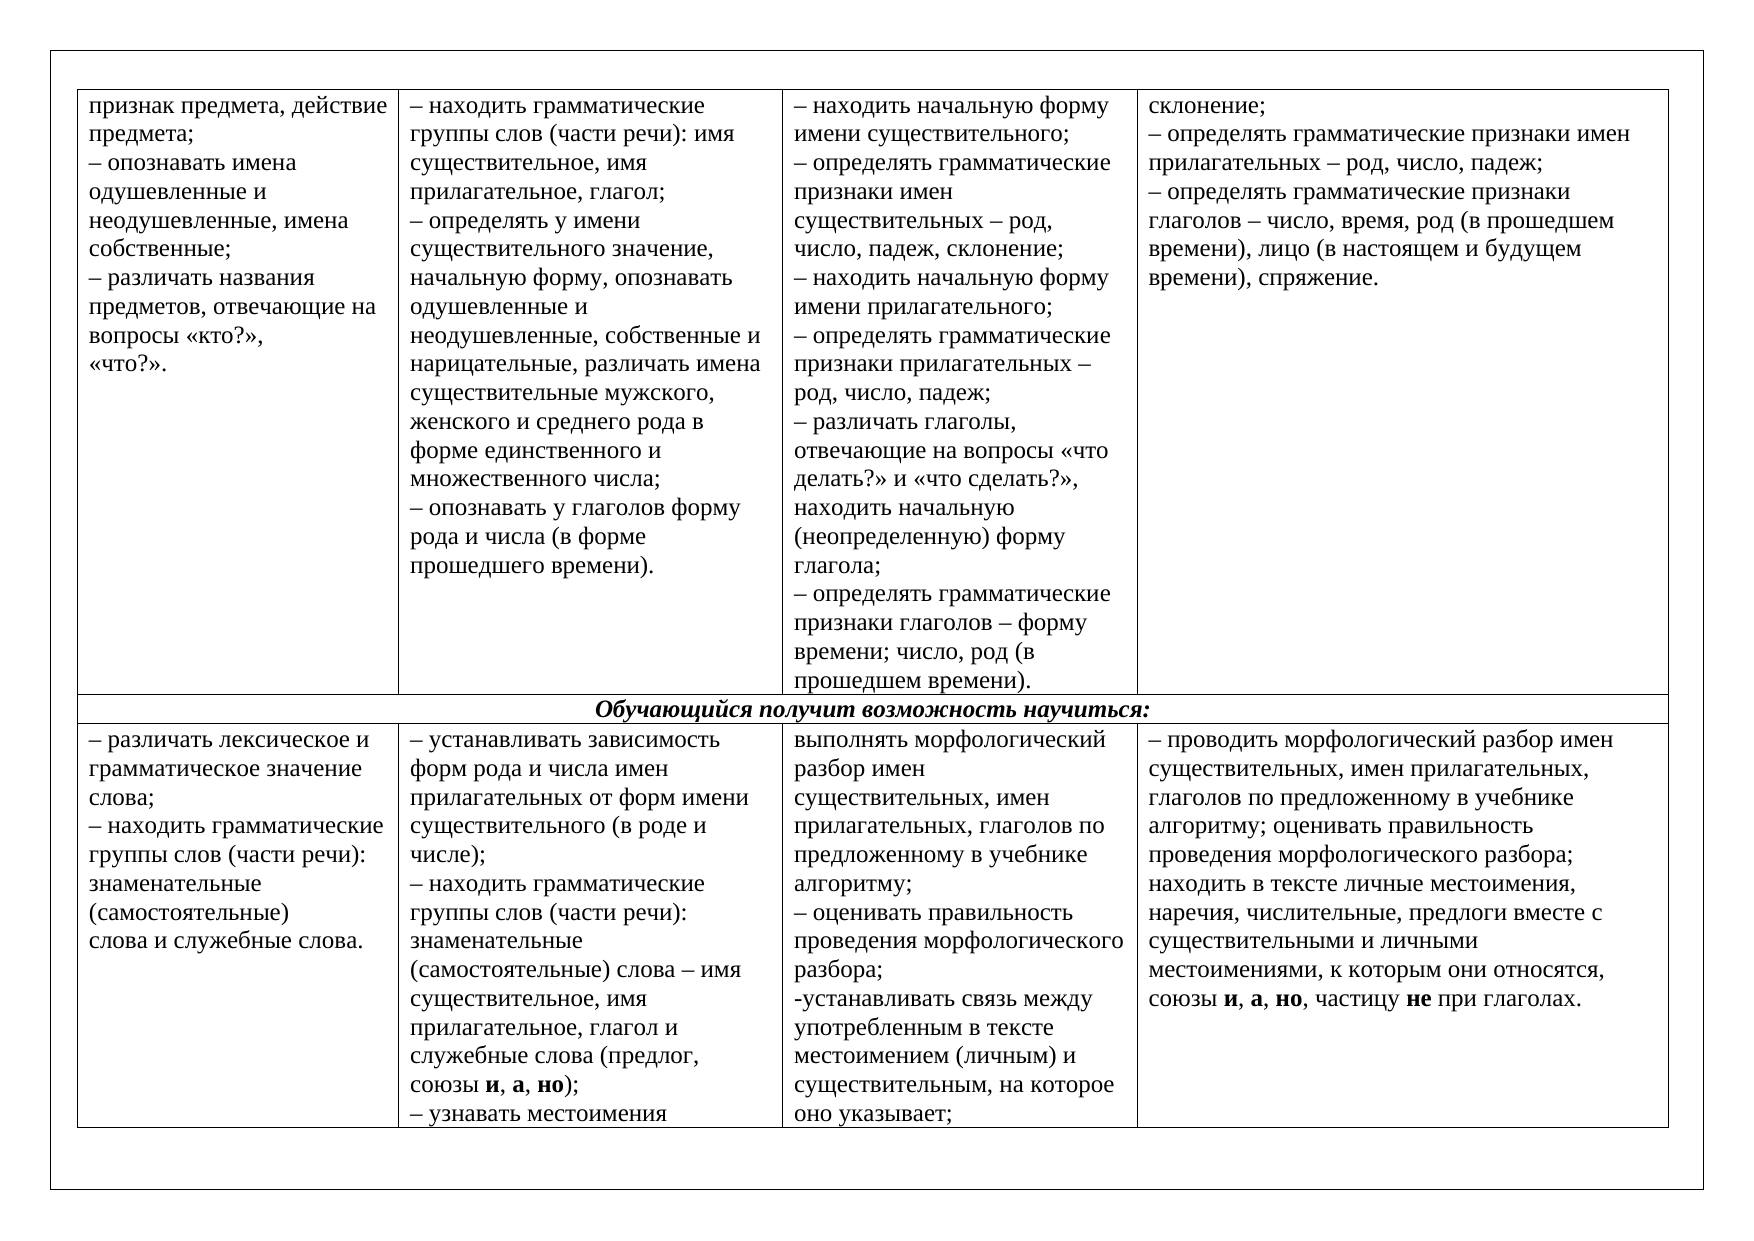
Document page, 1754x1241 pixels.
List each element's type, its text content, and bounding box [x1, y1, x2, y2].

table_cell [783, 724, 1137, 1127]
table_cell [783, 90, 1137, 693]
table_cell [1138, 724, 1668, 1127]
table_cell Обучающийся получит возможность научиться: [78, 695, 1668, 723]
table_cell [78, 90, 398, 693]
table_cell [1138, 90, 1668, 693]
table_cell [399, 724, 782, 1127]
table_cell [399, 90, 782, 693]
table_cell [78, 724, 398, 1127]
